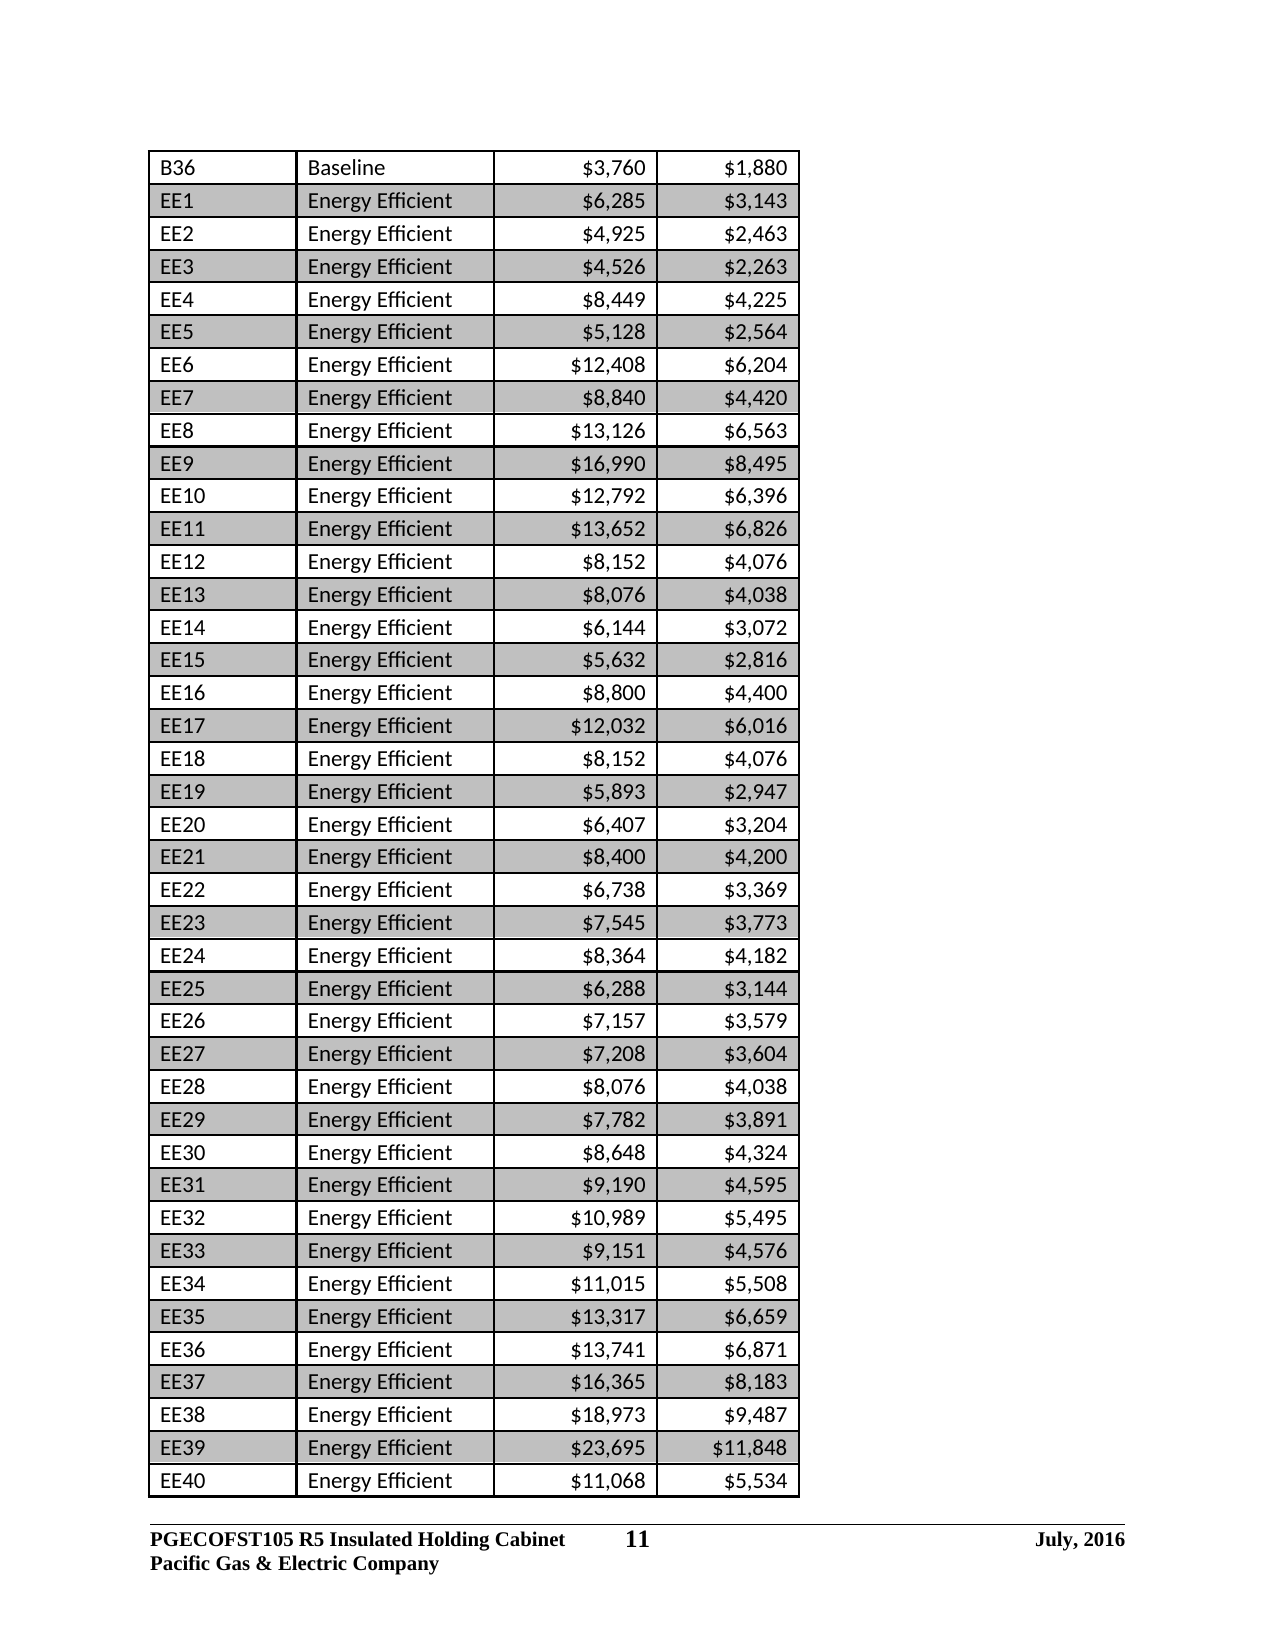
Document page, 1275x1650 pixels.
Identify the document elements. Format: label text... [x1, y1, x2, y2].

table_cell $18,973 [495, 1399, 656, 1430]
table_cell $10,989 [495, 1202, 656, 1233]
table_cell $3,369 [658, 874, 798, 905]
table_cell $6,407 [495, 808, 656, 839]
table_cell $4,595 [658, 1169, 798, 1200]
table_cell EE7 [150, 382, 295, 412]
table_cell Energy Efficient [298, 1301, 493, 1331]
table_cell Energy Efficient [298, 1465, 493, 1495]
table_cell Energy Efficient [298, 1005, 493, 1036]
table_cell EE26 [150, 1005, 295, 1036]
table_cell EE23 [150, 907, 295, 937]
table_cell $9,487 [658, 1399, 798, 1430]
table_cell $4,038 [658, 579, 798, 609]
table_cell EE36 [150, 1333, 295, 1364]
table_cell $2,263 [658, 251, 798, 281]
table_cell $4,076 [658, 546, 798, 577]
table_cell Energy Efficient [298, 382, 493, 412]
table_cell EE17 [150, 710, 295, 741]
table_cell EE38 [150, 1399, 295, 1430]
table_cell EE9 [150, 448, 295, 478]
table_cell $6,738 [495, 874, 656, 905]
table_cell EE15 [150, 644, 295, 675]
table_cell $6,204 [658, 349, 798, 380]
table_cell EE30 [150, 1136, 295, 1167]
table_cell $6,016 [658, 710, 798, 741]
table_cell $4,400 [658, 677, 798, 708]
table_cell Energy Efficient [298, 448, 493, 478]
table_cell Energy Efficient [298, 1268, 493, 1298]
table_cell Energy Efficient [298, 611, 493, 642]
table_cell Energy Efficient [298, 743, 493, 773]
table_cell $7,545 [495, 907, 656, 937]
table_cell $12,032 [495, 710, 656, 741]
table_cell $12,408 [495, 349, 656, 380]
table_cell Energy Efficient [298, 776, 493, 806]
table_cell $4,576 [658, 1235, 798, 1266]
table_cell Energy Efficient [298, 1366, 493, 1397]
table_cell EE11 [150, 513, 295, 544]
table_cell Energy Efficient [298, 808, 493, 839]
table_cell Energy Efficient [298, 1333, 493, 1364]
table_cell $3,579 [658, 1005, 798, 1036]
table_cell EE31 [150, 1169, 295, 1200]
table_cell $4,200 [658, 841, 798, 872]
table_cell Energy Efficient [298, 907, 493, 937]
table_cell Energy Efficient [298, 1038, 493, 1069]
table_cell Energy Efficient [298, 316, 493, 347]
table_cell Energy Efficient [298, 710, 493, 741]
table_cell $2,816 [658, 644, 798, 675]
table_cell $5,128 [495, 316, 656, 347]
table_cell EE34 [150, 1268, 295, 1298]
table_cell EE8 [150, 415, 295, 445]
table_cell $6,288 [495, 973, 656, 1003]
table_cell $5,632 [495, 644, 656, 675]
table_cell $3,144 [658, 973, 798, 1003]
table_cell Energy Efficient [298, 1169, 493, 1200]
table_cell Energy Efficient [298, 579, 493, 609]
table_cell $6,826 [658, 513, 798, 544]
table_cell $23,695 [495, 1432, 656, 1462]
table_cell $6,563 [658, 415, 798, 445]
table_cell Energy Efficient [298, 1399, 493, 1430]
table_cell $3,760 [495, 152, 656, 183]
table_cell Energy Efficient [298, 251, 493, 281]
table_cell $8,648 [495, 1136, 656, 1167]
table_cell $9,151 [495, 1235, 656, 1266]
table_cell Energy Efficient [298, 283, 493, 314]
table_cell EE4 [150, 283, 295, 314]
table_cell EE16 [150, 677, 295, 708]
table_cell EE3 [150, 251, 295, 281]
table_cell $2,463 [658, 218, 798, 248]
table_cell $3,891 [658, 1104, 798, 1134]
table_cell EE39 [150, 1432, 295, 1462]
table_cell Energy Efficient [298, 1235, 493, 1266]
table_cell $8,495 [658, 448, 798, 478]
table_cell $3,072 [658, 611, 798, 642]
table_cell $4,076 [658, 743, 798, 773]
table_cell $4,526 [495, 251, 656, 281]
table_cell Energy Efficient [298, 940, 493, 970]
table_cell EE29 [150, 1104, 295, 1134]
table_cell EE22 [150, 874, 295, 905]
table_cell Energy Efficient [298, 874, 493, 905]
table_cell $13,126 [495, 415, 656, 445]
table_cell EE25 [150, 973, 295, 1003]
table_cell $7,208 [495, 1038, 656, 1069]
table_cell $8,076 [495, 1071, 656, 1102]
table_cell $6,871 [658, 1333, 798, 1364]
table_cell EE19 [150, 776, 295, 806]
table_cell $8,840 [495, 382, 656, 412]
table_cell $16,990 [495, 448, 656, 478]
table_cell $11,068 [495, 1465, 656, 1495]
table_cell EE33 [150, 1235, 295, 1266]
table_cell Baseline [298, 152, 493, 183]
table_cell $4,420 [658, 382, 798, 412]
table_cell $4,925 [495, 218, 656, 248]
table_cell Energy Efficient [298, 218, 493, 248]
table_cell $11,848 [658, 1432, 798, 1462]
table_cell B36 [150, 152, 295, 183]
table_cell EE18 [150, 743, 295, 773]
table_cell EE20 [150, 808, 295, 839]
table_cell Energy Efficient [298, 415, 493, 445]
table_cell $8,800 [495, 677, 656, 708]
table_cell $4,182 [658, 940, 798, 970]
table_cell EE10 [150, 480, 295, 511]
table_cell EE37 [150, 1366, 295, 1397]
table_cell Energy Efficient [298, 1202, 493, 1233]
table_cell $12,792 [495, 480, 656, 511]
table_cell $4,225 [658, 283, 798, 314]
table_cell EE6 [150, 349, 295, 380]
table_cell $5,495 [658, 1202, 798, 1233]
table_cell $6,285 [495, 185, 656, 216]
table_cell $5,534 [658, 1465, 798, 1495]
table_cell $8,183 [658, 1366, 798, 1397]
table_cell $8,152 [495, 546, 656, 577]
table_cell EE21 [150, 841, 295, 872]
table_cell $8,152 [495, 743, 656, 773]
table_cell EE27 [150, 1038, 295, 1069]
table_cell EE12 [150, 546, 295, 577]
table_cell Energy Efficient [298, 677, 493, 708]
table_cell $8,400 [495, 841, 656, 872]
table_cell $4,324 [658, 1136, 798, 1167]
table_cell EE1 [150, 185, 295, 216]
table_cell Energy Efficient [298, 1071, 493, 1102]
table_cell Energy Efficient [298, 644, 493, 675]
table_cell EE14 [150, 611, 295, 642]
table_cell $4,038 [658, 1071, 798, 1102]
table_cell Energy Efficient [298, 1432, 493, 1462]
table_cell $2,564 [658, 316, 798, 347]
table_cell Energy Efficient [298, 1104, 493, 1134]
table_cell EE32 [150, 1202, 295, 1233]
table_cell Energy Efficient [298, 841, 493, 872]
table_cell Energy Efficient [298, 349, 493, 380]
table_cell $5,508 [658, 1268, 798, 1298]
table_cell $3,143 [658, 185, 798, 216]
table_cell $8,449 [495, 283, 656, 314]
table_cell $3,604 [658, 1038, 798, 1069]
table_cell $3,204 [658, 808, 798, 839]
table_cell $1,880 [658, 152, 798, 183]
table_cell $13,317 [495, 1301, 656, 1331]
table_cell $3,773 [658, 907, 798, 937]
table_cell Energy Efficient [298, 480, 493, 511]
table_cell EE2 [150, 218, 295, 248]
table_cell Energy Efficient [298, 973, 493, 1003]
table_cell $11,015 [495, 1268, 656, 1298]
table_cell $13,741 [495, 1333, 656, 1364]
table_cell $7,157 [495, 1005, 656, 1036]
table_cell Energy Efficient [298, 185, 493, 216]
table_cell $6,144 [495, 611, 656, 642]
table_cell Energy Efficient [298, 513, 493, 544]
table_cell $13,652 [495, 513, 656, 544]
table_cell $5,893 [495, 776, 656, 806]
table_cell EE35 [150, 1301, 295, 1331]
table_cell $9,190 [495, 1169, 656, 1200]
table_cell $8,076 [495, 579, 656, 609]
table_cell $6,659 [658, 1301, 798, 1331]
table_cell EE5 [150, 316, 295, 347]
table_cell $16,365 [495, 1366, 656, 1397]
table_cell EE40 [150, 1465, 295, 1495]
table_cell $6,396 [658, 480, 798, 511]
table_cell EE24 [150, 940, 295, 970]
table_cell $8,364 [495, 940, 656, 970]
table_cell EE28 [150, 1071, 295, 1102]
table_cell $2,947 [658, 776, 798, 806]
table_cell Energy Efficient [298, 546, 493, 577]
table_cell Energy Efficient [298, 1136, 493, 1167]
table_cell EE13 [150, 579, 295, 609]
table_cell $7,782 [495, 1104, 656, 1134]
